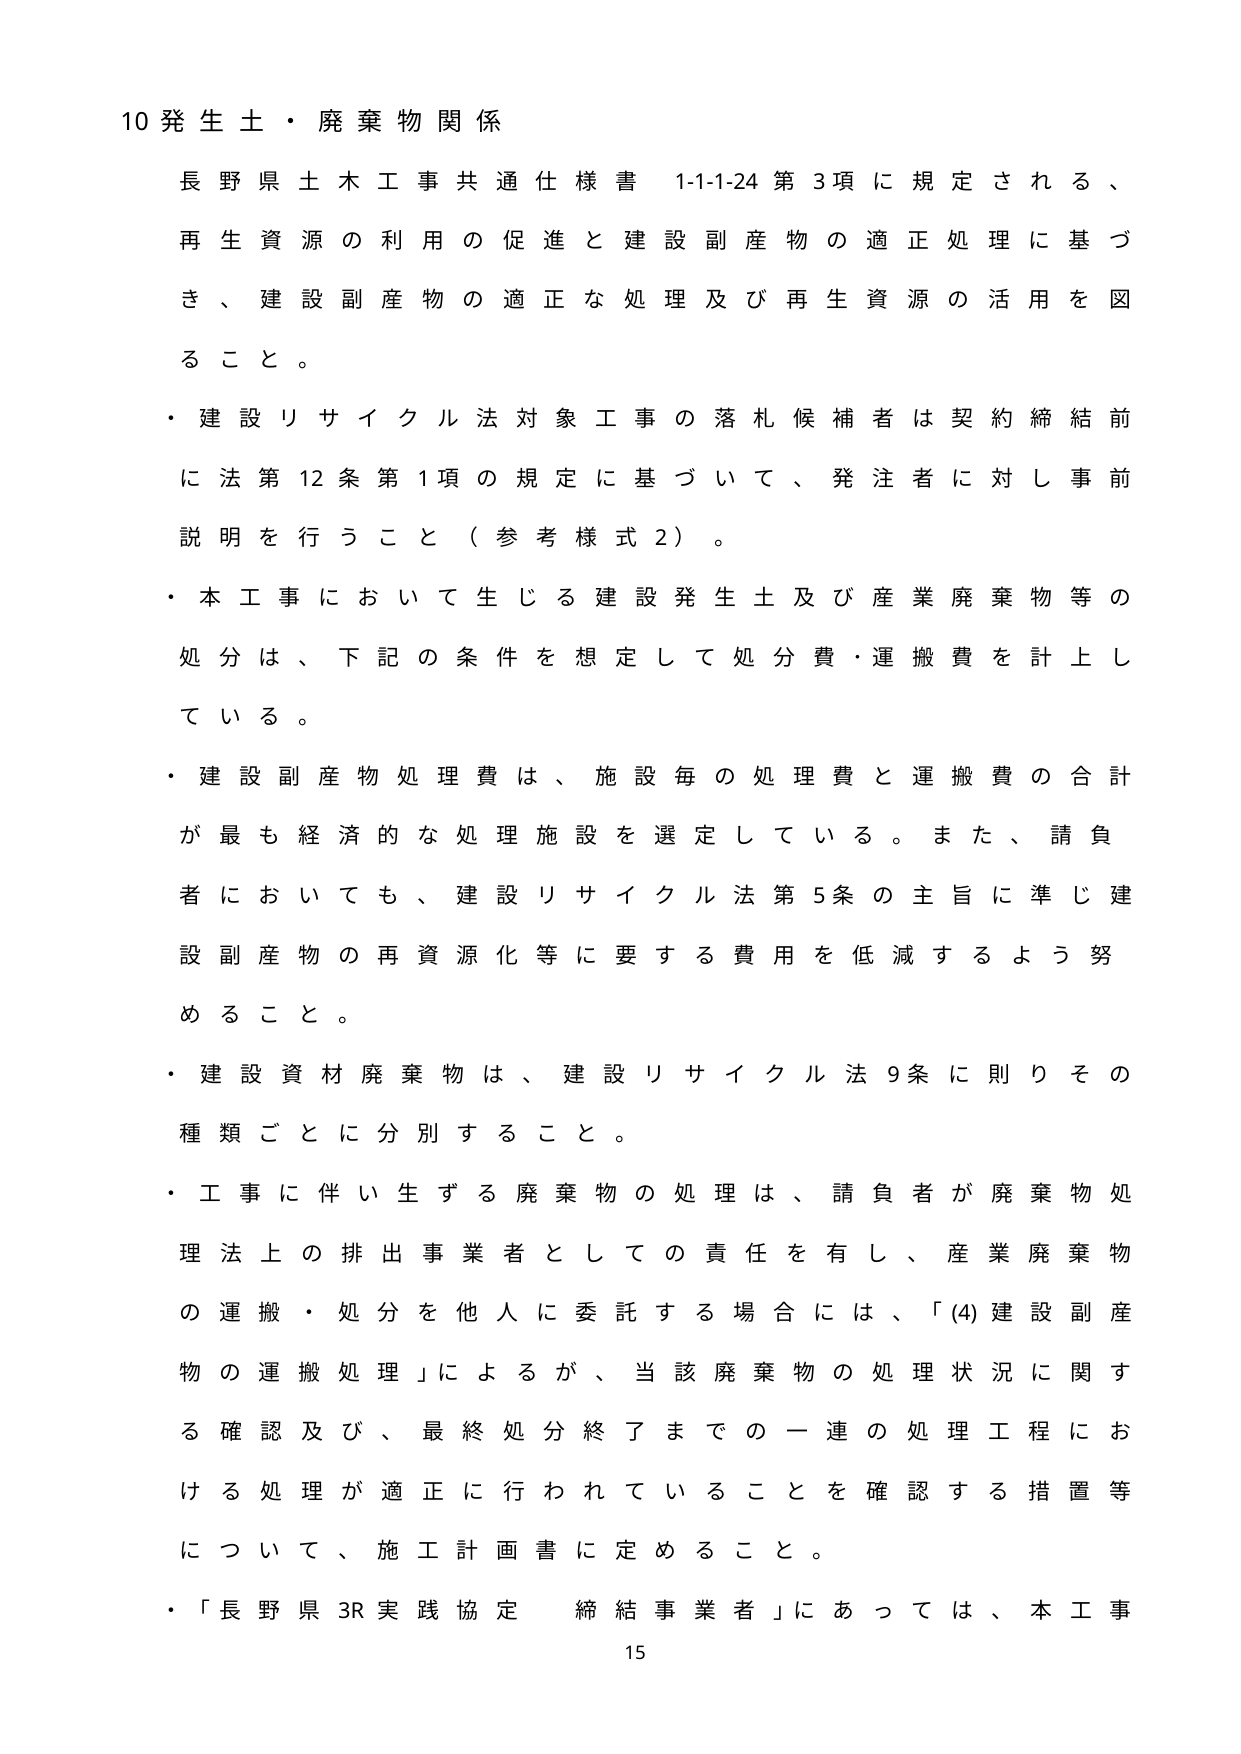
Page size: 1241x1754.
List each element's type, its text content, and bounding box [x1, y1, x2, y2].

text ・本工事において生じる建設発生土及び産業廃棄物等の処分は、下記の条件を想定して処分費･運搬費を計上している。 [156, 566, 1149, 745]
text ・工事に伴い生ずる廃棄物の処理は、請負者が廃棄物処理法上の排出事業者としての責任を有し、産業廃棄物の運搬・処分を他人に委託する場合には、｢(4)建設副産物の運搬処理｣によるが、当該廃棄物の処理状況に関する確認及び、最終処分終了までの一連の処理工程における処理が適正に行われていることを確認する措置等について、施工計画書に定めること。 [156, 1162, 1149, 1579]
text 10 発生土・廃棄物関係 [120, 89, 1149, 149]
text ・建設リサイクル法対象工事の落札候補者は契約締結前に法第12条第1項の規定に基づいて、発注者に対し事前説明を行うこと（参考様式2）。 [156, 387, 1149, 566]
text ・建設副産物処理費は、施設毎の処理費と運搬費の合計が最も経済的な処理施設を選定している。また、請負者においても、建設リサイクル法第5条の主旨に準じ建設副産物の再資源化等に要する費用を低減するよう努めること。 [156, 745, 1149, 1043]
text 長野県土木工事共通仕様書 1-1-1-24 第3項に規定される、再生資源の利用の促進と建設副産物の適正処理に基づき、建設副産物の適正な処理及び再生資源の活用を図ること。 [135, 149, 1149, 387]
text ・建設資材廃棄物は、建設リサイクル法9条に則りその種類ごとに分別すること。 [156, 1043, 1149, 1162]
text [156, 1579, 1149, 1639]
